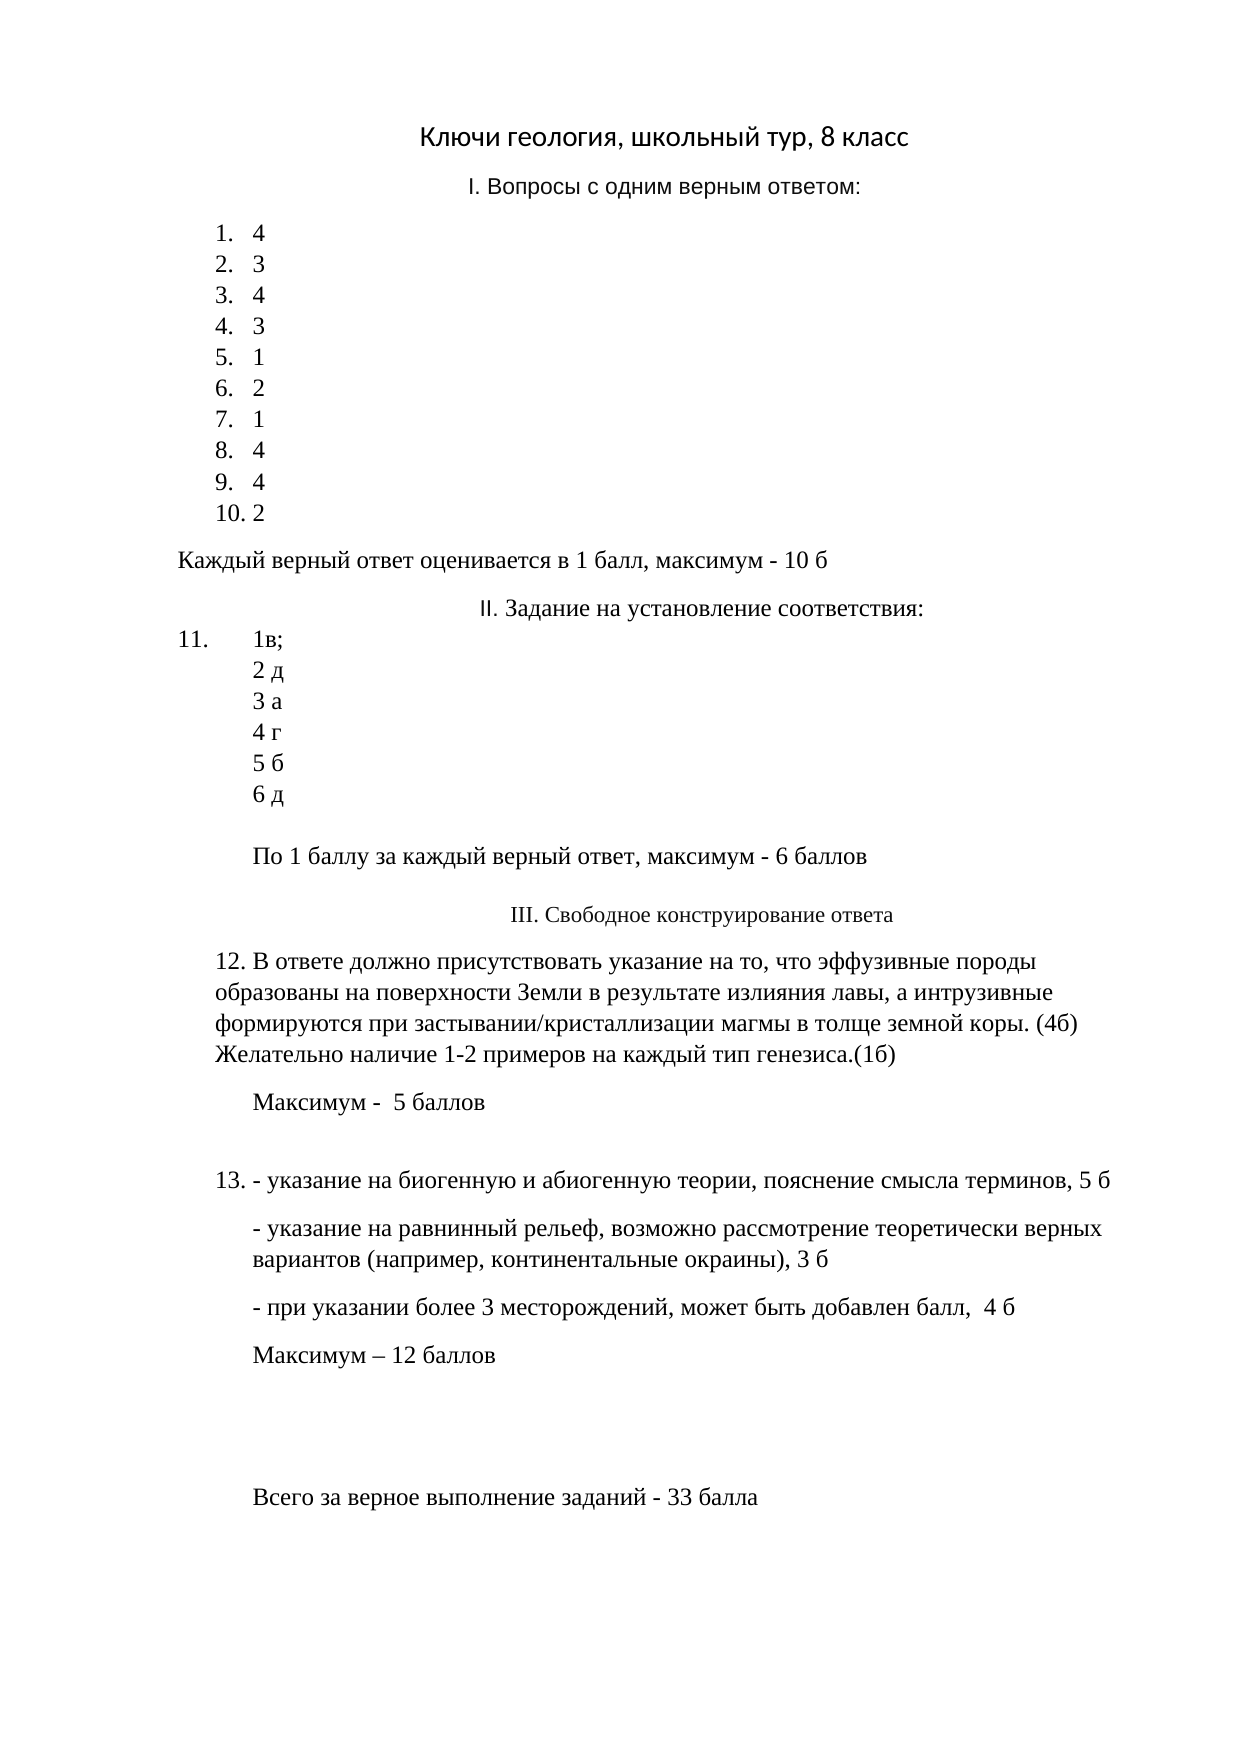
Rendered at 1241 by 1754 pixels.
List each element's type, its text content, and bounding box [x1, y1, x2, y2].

text Каждый верный ответ оценивается в 1 балл, максимум - 10 б [177, 545, 1152, 574]
list 4 [215, 436, 1152, 464]
text - указание на равнинный рельеф, возможно рассмотрение теоретически верных вариантов (например, континентальные окраины), 3 б [252, 1213, 1152, 1273]
text 13. - указание на биогенную и абиогенную теории, пояснение смысла терминов, 5 б [215, 1166, 1152, 1194]
text Ключи геология, школьный тур, 8 класс [177, 118, 1152, 154]
list 4 [215, 280, 1152, 309]
list II. Задание на установление соответствия: [252, 593, 1152, 622]
list 5 б [252, 748, 1152, 777]
list 1 [215, 404, 1152, 433]
list 4 [215, 218, 1152, 247]
list 1 [215, 342, 1152, 371]
list 3 [215, 311, 1152, 340]
list 3 а [252, 686, 1152, 715]
list III. Свободное конструирование ответа [252, 901, 1152, 927]
text I. Вопросы с одним верным ответом: [177, 173, 1152, 199]
text - при указании более 3 месторождений, может быть добавлен балл, 4 б [252, 1292, 1152, 1321]
list 6 д [252, 779, 1152, 808]
list 3 [215, 249, 1152, 278]
list 4 г [252, 717, 1152, 746]
list Всего за верное выполнение заданий - 33 балла [252, 1482, 1152, 1511]
list 2 [215, 373, 1152, 402]
text Максимум – 12 баллов [252, 1340, 1152, 1368]
list По 1 баллу за каждый верный ответ, максимум - 6 баллов [252, 841, 1152, 870]
list 4 [215, 467, 1152, 495]
text 12. В ответе должно присутствовать указание на то, что эффузивные породы образованы на поверхности Земли в результате излияния лавы, а интрузивные формируются при застывании/кристаллизации магмы в толще земной коры. (4б) Желательно наличие 1-2 примеров на каждый тип генезиса.(1б) [215, 946, 1152, 1068]
list 11. 1в; [177, 624, 1152, 653]
list Максимум - 5 баллов [252, 1087, 1152, 1116]
list 2 д [252, 655, 1152, 684]
list 2 [215, 498, 1152, 526]
